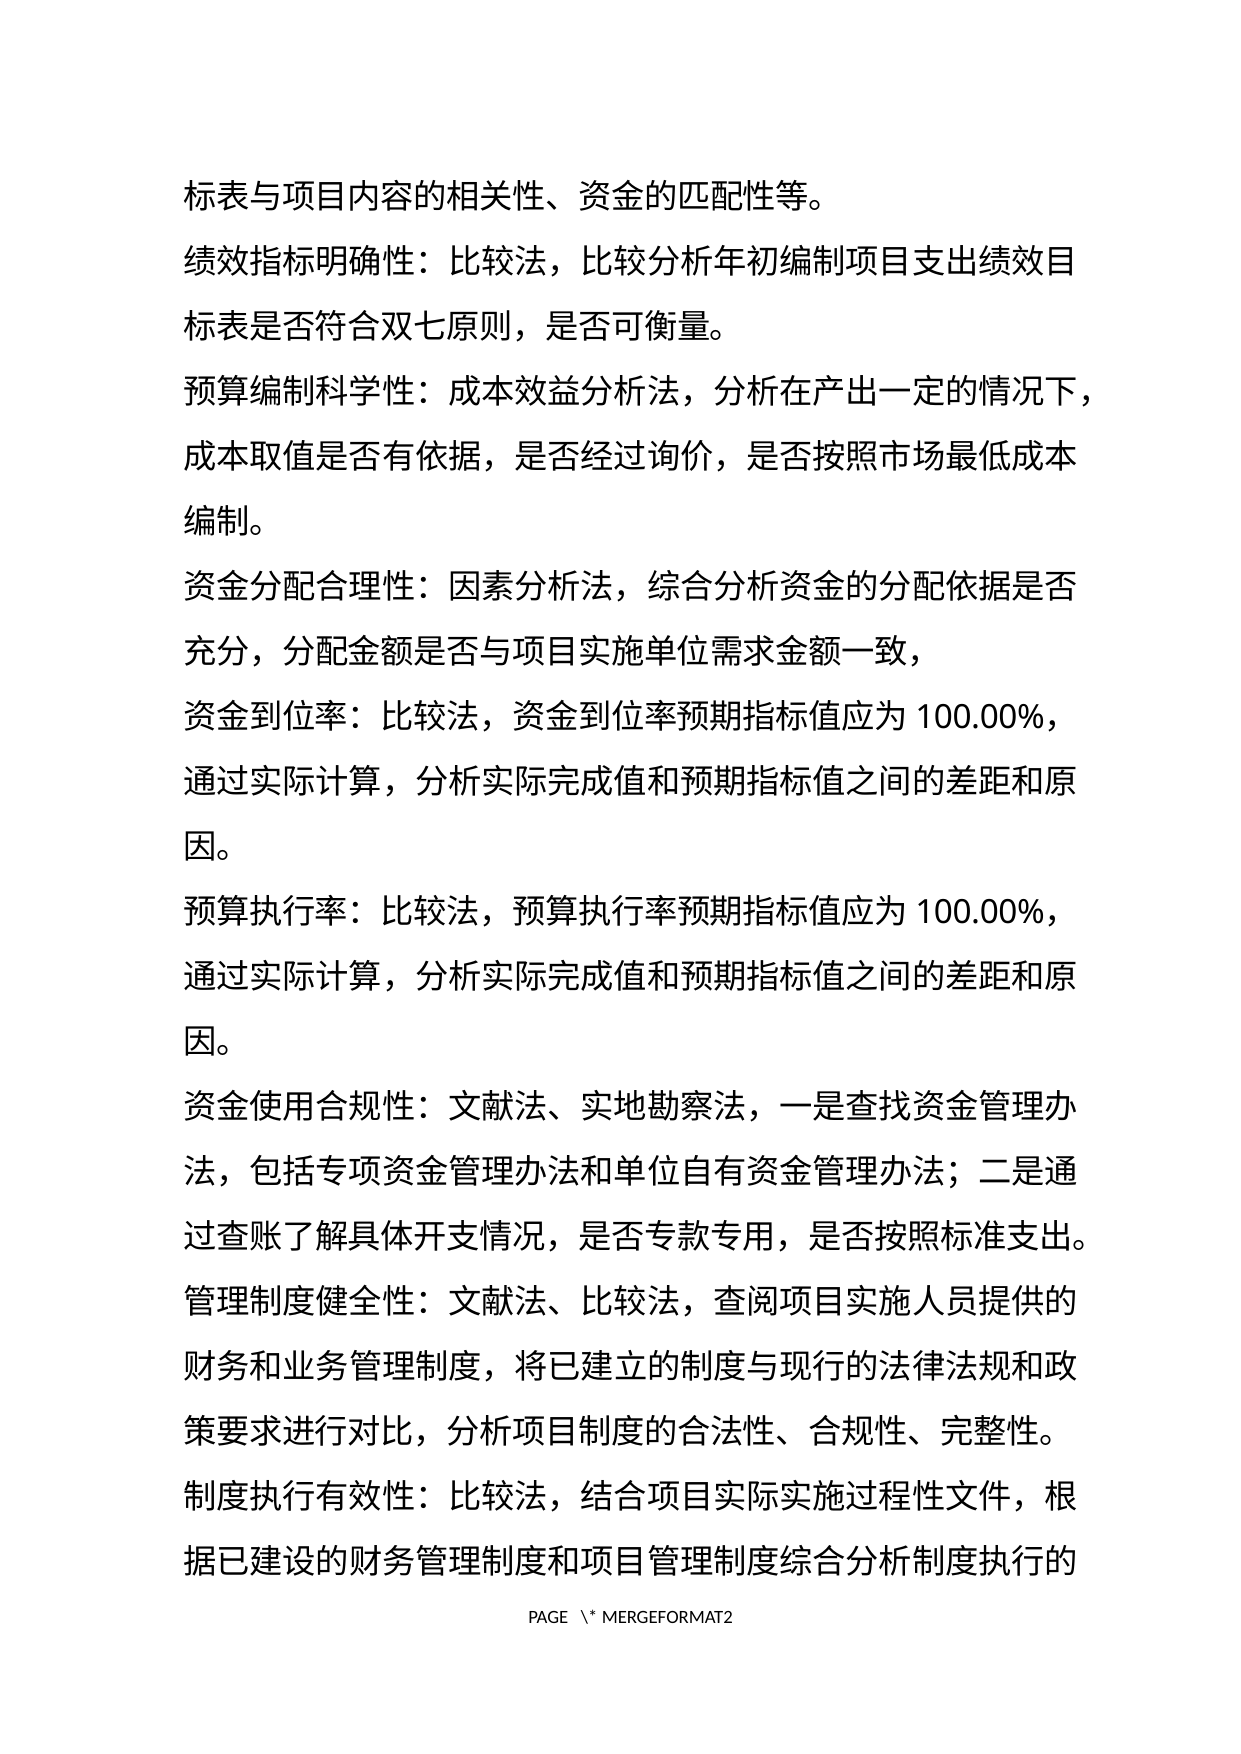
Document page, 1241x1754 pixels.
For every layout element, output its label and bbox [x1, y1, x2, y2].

text [183, 162, 1078, 1592]
